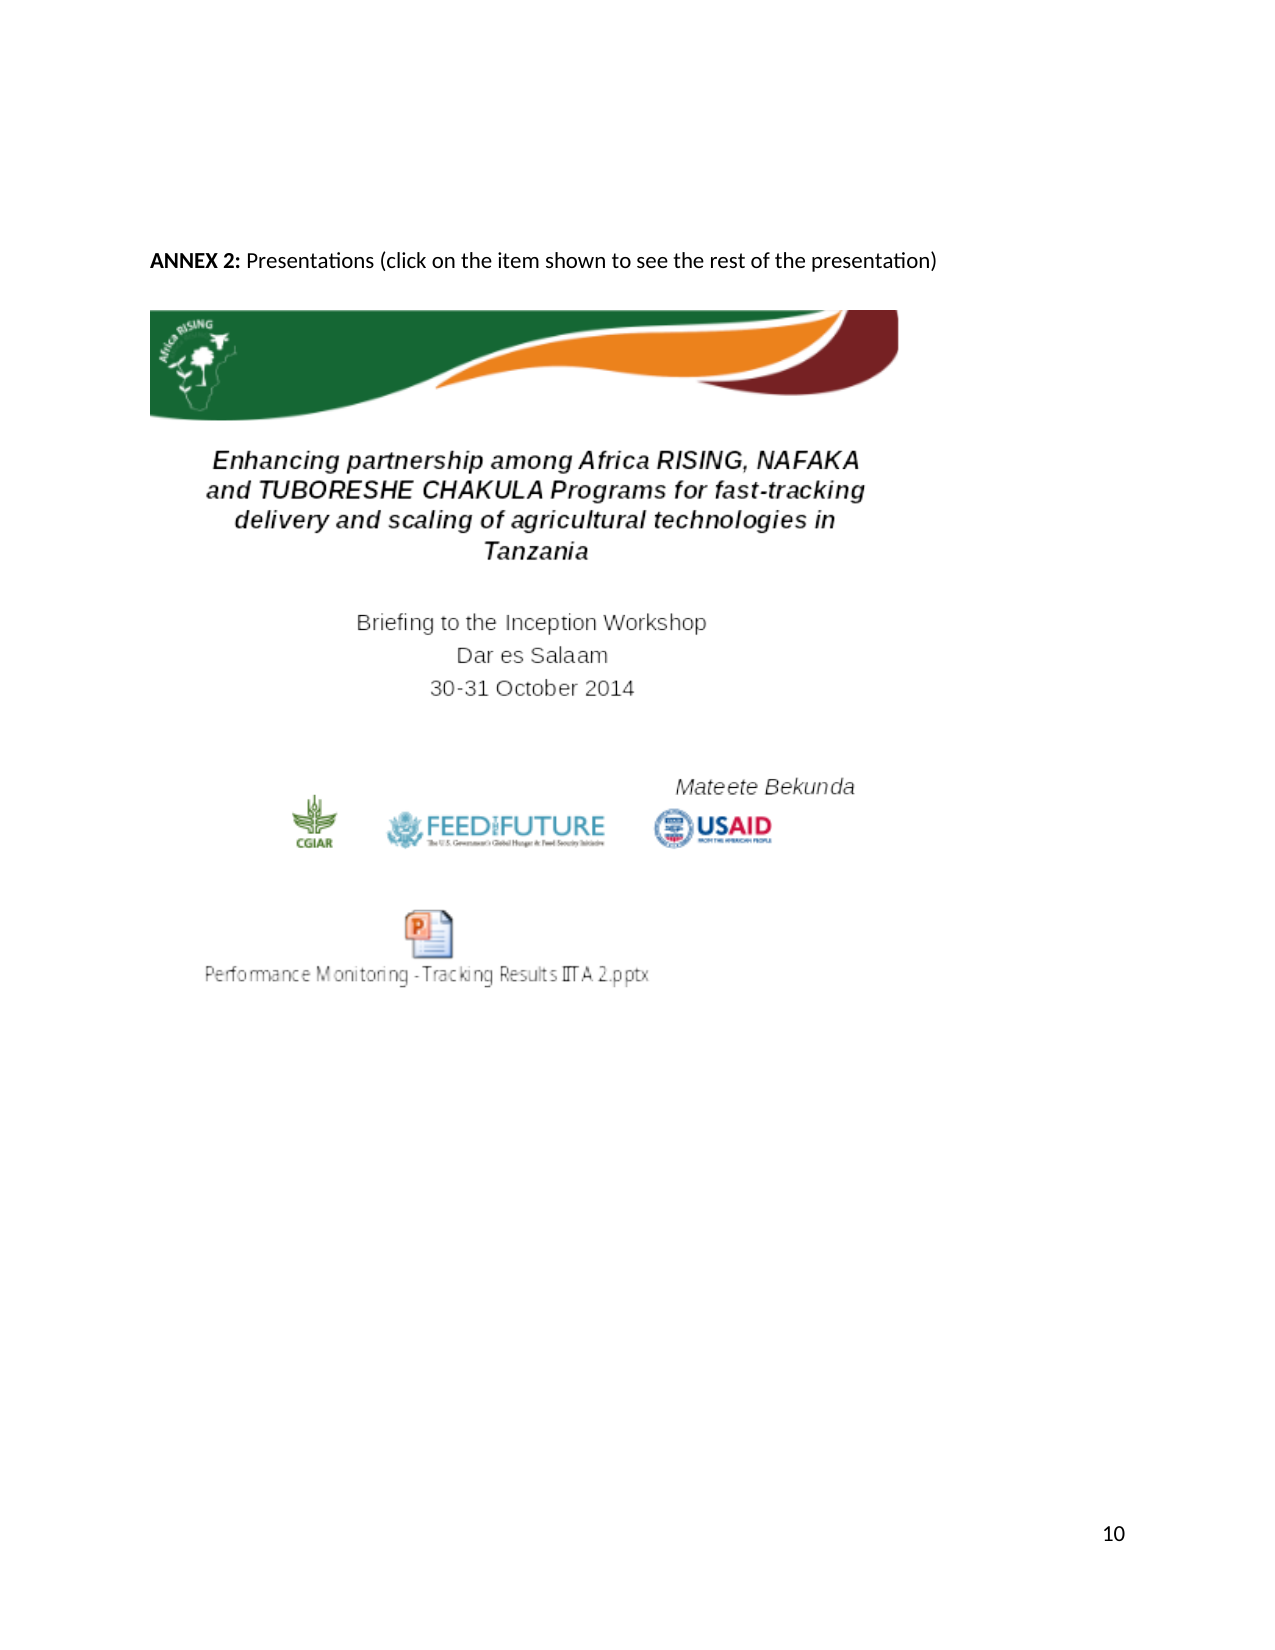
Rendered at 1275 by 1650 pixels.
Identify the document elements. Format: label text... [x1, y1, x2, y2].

text ANNEX 2: Presentations (click on the item shown to see the rest of the presentation) [150, 247, 1125, 274]
